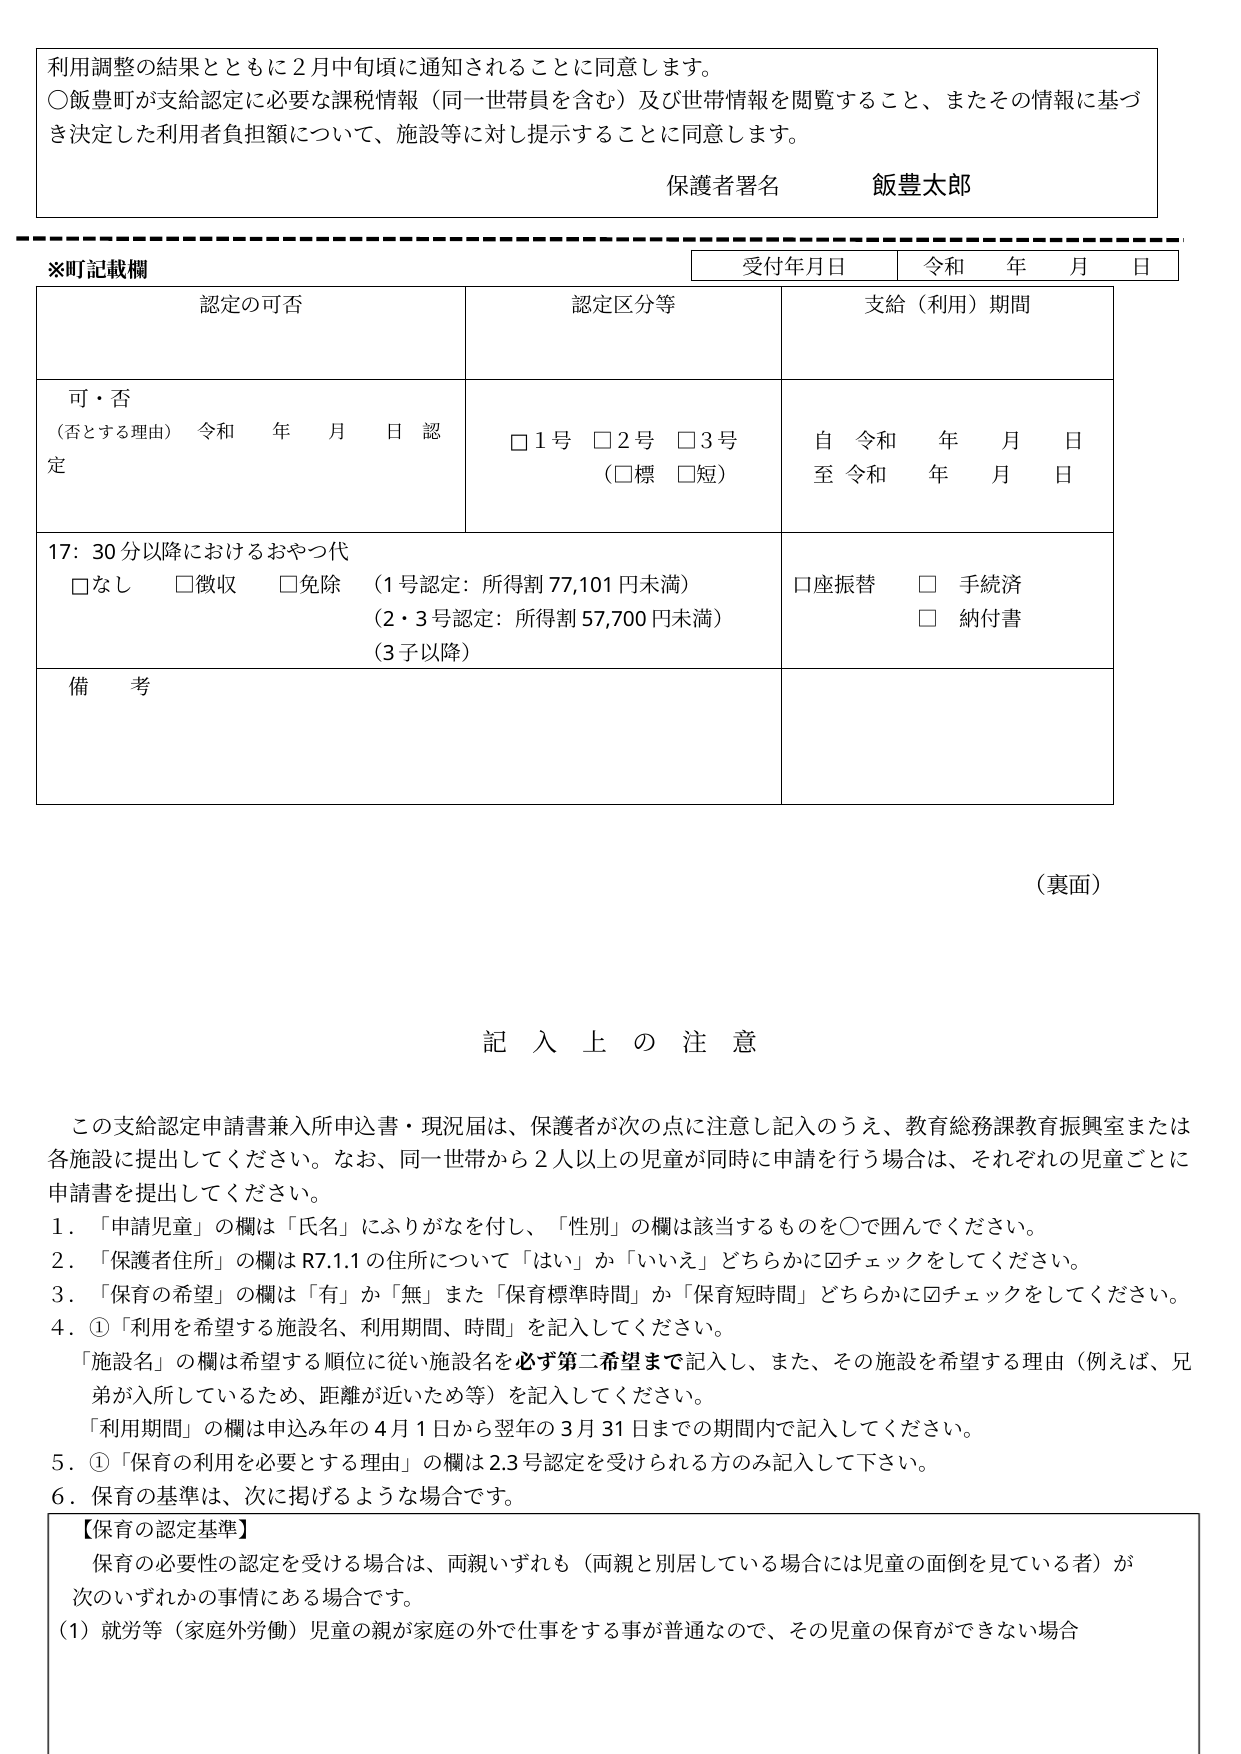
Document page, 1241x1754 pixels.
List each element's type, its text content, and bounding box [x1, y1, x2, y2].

text 記 入 上 の 注 意 [47, 1007, 1193, 1074]
table_header 受付年月日 [692, 251, 897, 280]
table_cell 17：30分以降におけるおやつ代 □なし □徴収 □免除 （1号認定：所得割77,101円未満） （2・3号認定：所得割57,700円未満） （3子以降） [37, 533, 781, 668]
text （1）就労等（家庭外労働）児童の親が家庭の外で仕事をする事が普通なので、その児童の保育ができない場合 [47, 1613, 1193, 1646]
picture [46, 1513, 1202, 1754]
table_header 令和 年 月 日 [898, 251, 1178, 280]
table_header 認定区分等 [466, 287, 781, 379]
table_cell □１号 □２号 □３号 （□標 □短） [466, 380, 781, 532]
table_header 認定の可否 [37, 287, 465, 379]
text 【保育の認定基準】 [72, 1512, 1193, 1545]
table_cell 自 令和 年 月 日 至 令和 年 月 日 [782, 380, 1113, 532]
text 「施設名」の欄は希望する順位に従い施設名を必ず第二希望まで記入し、また、その施設を希望する理由（例えば、兄弟が入所しているため、距離が近いため等）を記入してください。 [70, 1343, 1193, 1411]
text この支給認定申請書兼入所申込書・現況届は、保護者が次の点に注意し記入のうえ、教育総務課教育振興室または各施設に提出してください。なお、同一世帯から２人以上の児童が同時に申請を行う場合は、それぞれの児童ごとに申請書を提出してください。 [47, 1108, 1193, 1209]
text ※町記載欄 [47, 252, 1193, 286]
text ６．保育の基準は、次に掲げるような場合です。 [47, 1478, 1193, 1512]
text ４．①「利用を希望する施設名、利用期間、時間」を記入してください。 [47, 1310, 1193, 1343]
table_cell 口座振替 □ 手続済 □ 納付書 [782, 533, 1113, 668]
table_header 支給（利用）期間 [782, 287, 1113, 379]
text ２．「保護者住所」の欄はR7.1.1の住所について「はい」か「いいえ」どちらかに☑チェックをしてください。 [47, 1243, 1193, 1276]
text ５．①「保育の利用を必要とする理由」の欄は2.3号認定を受けられる方のみ記入して下さい。 [47, 1444, 1193, 1478]
text 「利用期間」の欄は申込み年の4月1日から翌年の3月31日までの期間内で記入してください。 [47, 1411, 1193, 1444]
text １．「申請児童」の欄は「氏名」にふりがなを付し、「性別」の欄は該当するものを〇で囲んでください。 [47, 1209, 1193, 1243]
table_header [37, 49, 1157, 217]
table_cell [782, 669, 1113, 804]
table_cell 備 考 [37, 669, 781, 804]
table_cell 可・否 （否とする理由） 令和 年 月 日 認定 [37, 380, 465, 532]
text ３．「保育の希望」の欄は「有」か「無」また「保育標準時間」か「保育短時間」どちらかに☑チェックをしてください。 [47, 1276, 1193, 1310]
text 保育の必要性の認定を受ける場合は、両親いずれも（両親と別居している場合には児童の面倒を見ている者）が [72, 1545, 1193, 1579]
text 次のいずれかの事情にある場合です。 [72, 1579, 1193, 1613]
